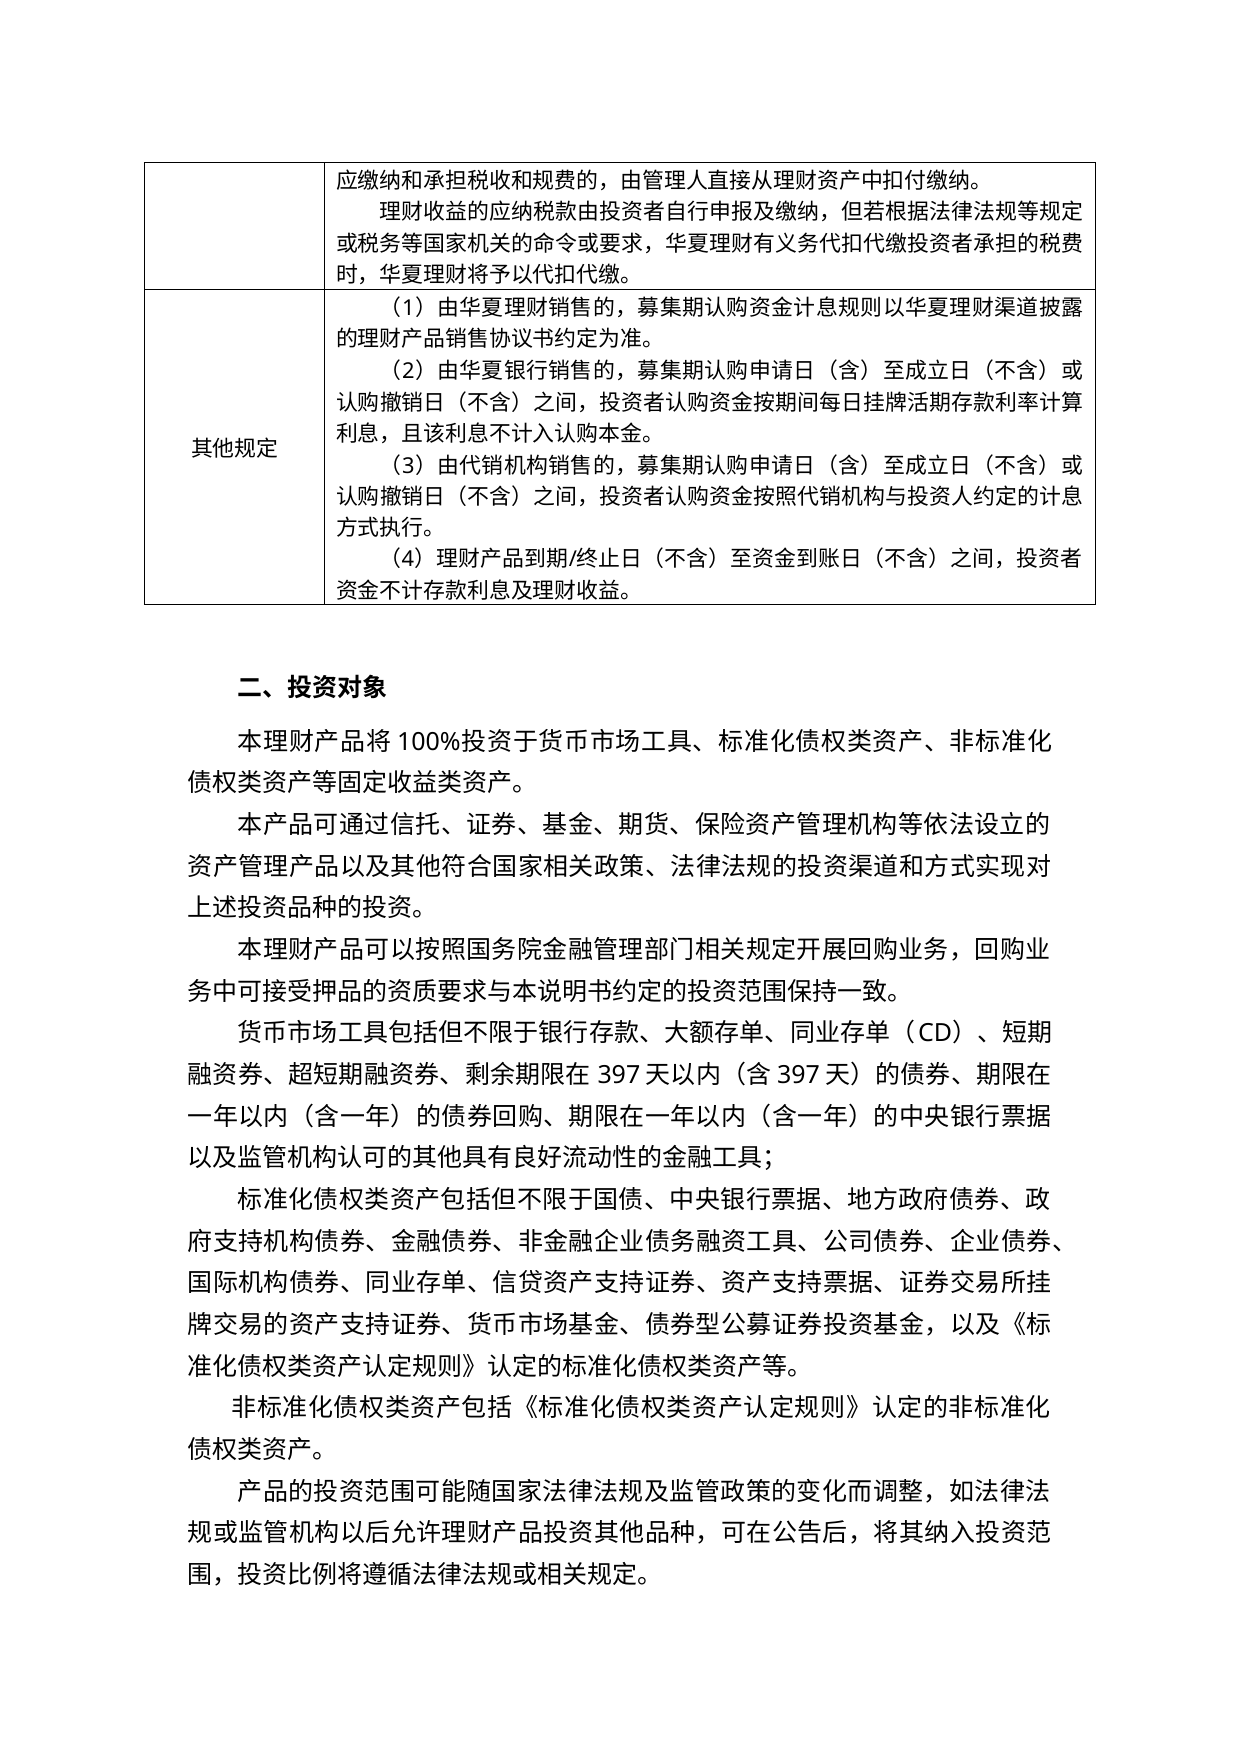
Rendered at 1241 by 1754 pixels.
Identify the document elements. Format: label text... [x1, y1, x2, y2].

table_cell （1）由华夏理财销售的，募集期认购资金计息规则以华夏理财渠道披露的理财产品销售协议书约定为准。 （2）由华夏银行销售的，募集期认购申请日（含）至成立日（不含）或认购撤销日（不含）之间，投资者认购资金按期间每日挂牌活期存款利率计算利息，且该利息不计入认购本金。 （3）由代销机构销售的，募集期认购申请日（含）至成立日（不含）或认购撤销日（不含）之间，投资者认购资金按照代销机构与投资人约定的计息方式执行。 （4）理财产品到期/终止日（不含）至资金到账日（不含）之间，投资者资金不计存款利息及理财收益。 [325, 290, 1095, 604]
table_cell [325, 163, 1095, 288]
text 产品的投资范围可能随国家法律法规及监管政策的变化而调整，如法律法规或监管机构以后允许理财产品投资其他品种，可在公告后，将其纳入投资范围，投资比例将遵循法律法规或相关规定。 [187, 1471, 1053, 1591]
list 投资对象 [187, 663, 1053, 705]
text 标准化债权类资产包括但不限于国债、中央银行票据、地方政府债券、政府支持机构债券、金融债券、非金融企业债务融资工具、公司债券、企业债券、国际机构债券、同业存单、信贷资产支持证券、资产支持票据、证券交易所挂牌交易的资产支持证券、货币市场基金、债券型公募证券投资基金，以及《标准化债权类资产认定规则》认定的标准化债权类资产等。 [187, 1179, 1053, 1382]
table_cell 税款 [145, 163, 324, 288]
text 本理财产品将100%投资于货币市场工具、标准化债权类资产、非标准化债权类资产等固定收益类资产。 [187, 721, 1053, 799]
table_cell 其他规定 [145, 290, 324, 604]
text 货币市场工具包括但不限于银行存款、大额存单、同业存单（CD）、短期融资券、超短期融资券、剩余期限在397天以内（含397天）的债券、期限在一年以内（含一年）的债券回购、期限在一年以内（含一年）的中央银行票据以及监管机构认可的其他具有良好流动性的金融工具； [187, 1013, 1053, 1174]
text 本产品可通过信托、证券、基金、期货、保险资产管理机构等依法设立的资产管理产品以及其他符合国家相关政策、法律法规的投资渠道和方式实现对上述投资品种的投资。 [187, 804, 1053, 924]
text 本理财产品可以按照国务院金融管理部门相关规定开展回购业务，回购业务中可接受押品的资质要求与本说明书约定的投资范围保持一致。 [187, 929, 1053, 1007]
text 非标准化债权类资产包括《标准化债权类资产认定规则》认定的非标准化债权类资产。 [187, 1388, 1053, 1466]
